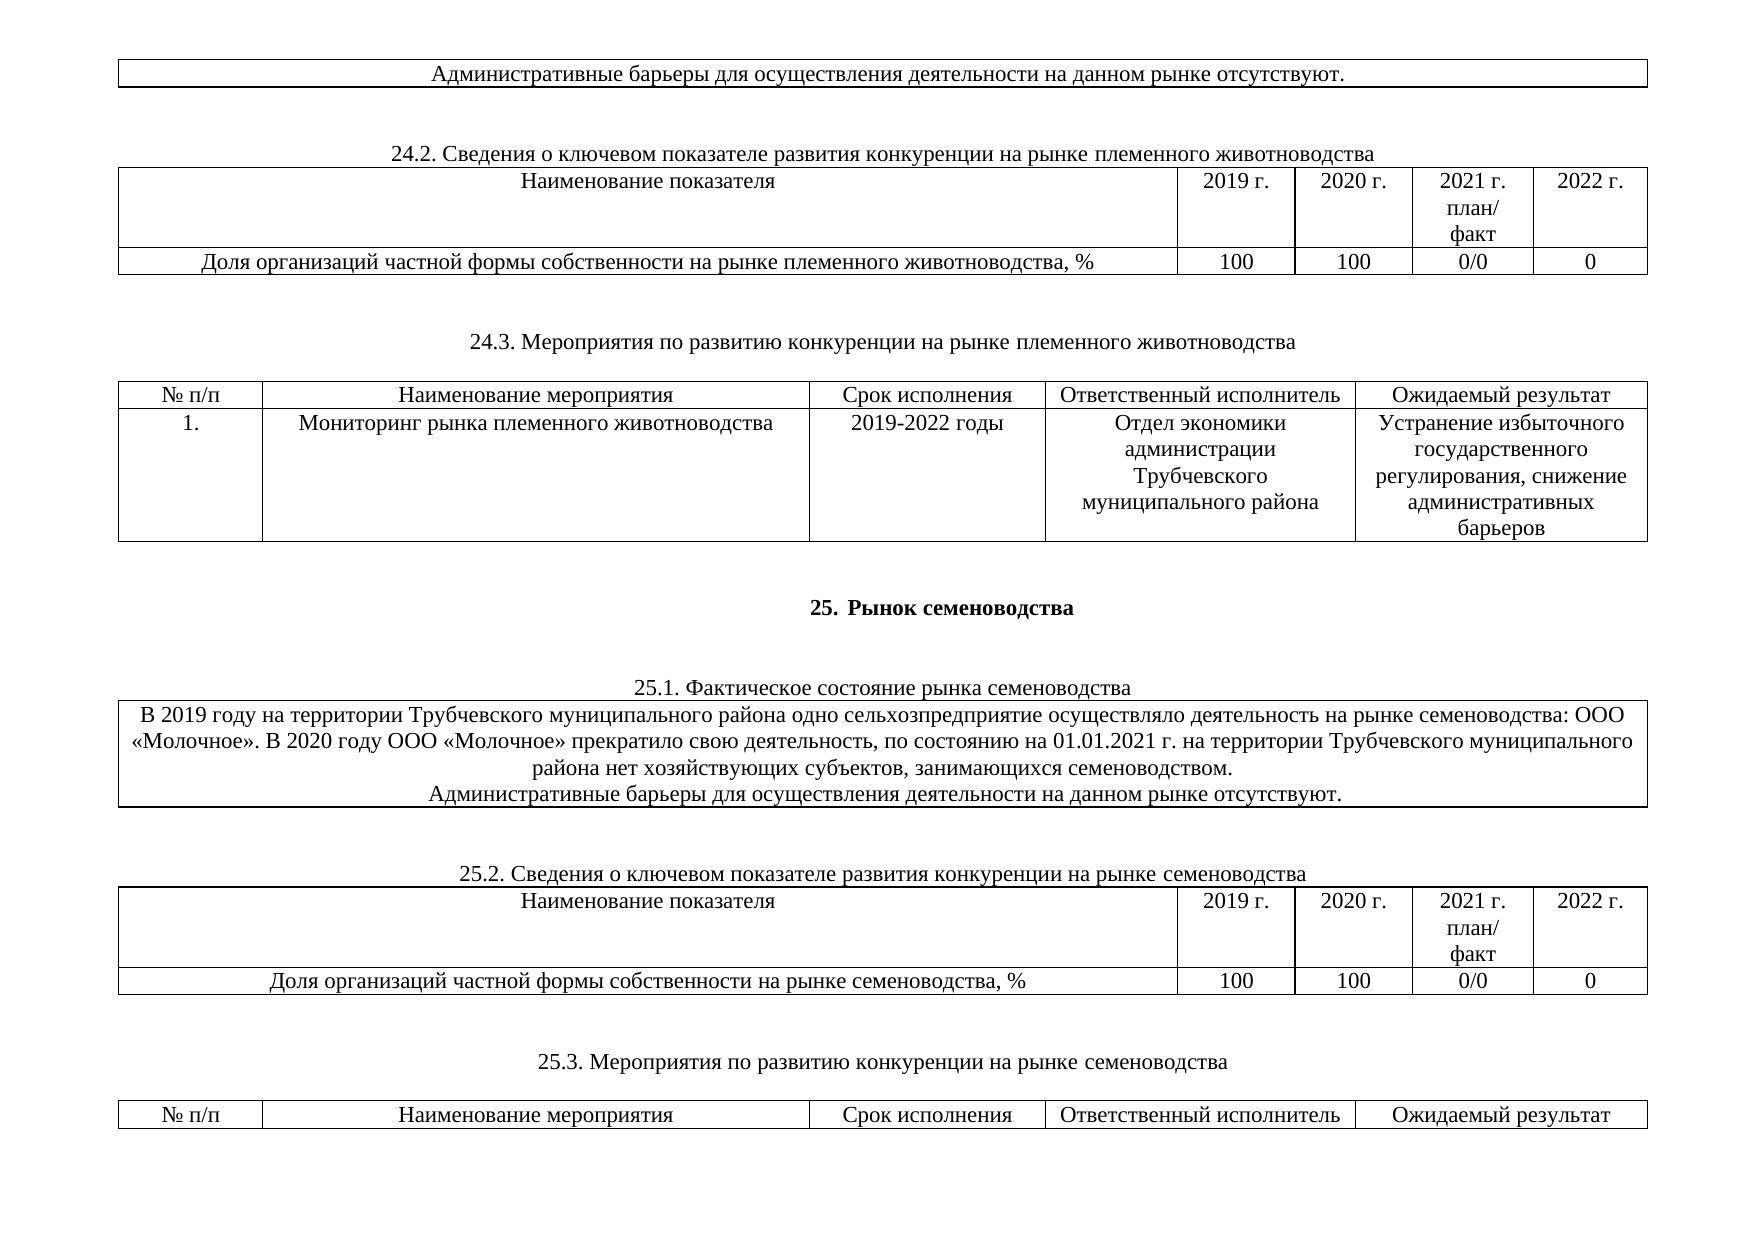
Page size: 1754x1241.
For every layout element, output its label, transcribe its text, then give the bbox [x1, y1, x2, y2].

text 25.2. Сведения о ключевом показателе развития конкуренции на рынке семеноводства [130, 860, 1636, 886]
table_cell 0/0 [1413, 248, 1533, 274]
table_header Ответственный исполнитель [1046, 382, 1355, 408]
text 24.3. Мероприятия по развитию конкуренции на рынке племенного животноводства [130, 328, 1636, 354]
table_cell 100 [1178, 248, 1294, 274]
table_cell 0 [1534, 968, 1647, 994]
table_cell 0/0 [1413, 968, 1533, 994]
table_header 2019 г. [1178, 888, 1294, 967]
table_cell 100 [1296, 248, 1412, 274]
table_cell Отдел экономики администрации Трубчевского муниципального района [1046, 409, 1355, 541]
table_header 2020 г. [1296, 168, 1412, 247]
text 24.2. Сведения о ключевом показателе развития конкуренции на рынке племенного животноводства [130, 140, 1636, 167]
table_header № п/п [119, 382, 262, 408]
table_header Наименование мероприятия [263, 382, 809, 408]
table_cell Доля организаций частной формы собственности на рынке семеноводства, % [119, 968, 1177, 994]
table_header Наименование показателя [119, 888, 1177, 967]
table_header 2022 г. [1534, 168, 1647, 247]
table_cell Мониторинг рынка племенного животноводства [263, 409, 809, 541]
table_header 2021 г. план/факт [1413, 168, 1533, 247]
table_header Ожидаемый результат [1356, 382, 1647, 408]
table_header В 2019 году на территории Трубчевского муниципального района одно сельхозпредприятие осуществляло деятельность на рынке семеноводства: ООО «Молочное». В 2020 году ООО «Молочное» прекратило свою деятельность, по состоянию на 01.01.2021 г. на территории Трубчевского муниципального района нет хозяйствующих субъектов, занимающихся семеноводством. Административные барьеры для осуществления деятельности на данном рынке отсутствуют. [119, 701, 1647, 806]
table_cell 2019-2022 годы [810, 409, 1045, 541]
table_header 2019 г. [1178, 168, 1294, 247]
table_header № п/п [119, 1101, 262, 1128]
table_cell 100 [1296, 968, 1412, 994]
table_header Срок исполнения [810, 1101, 1045, 1128]
list Рынок семеноводства [248, 594, 1636, 621]
table_cell Доля организаций частной формы собственности на рынке племенного животноводства, % [119, 248, 1177, 274]
table_cell 1. [119, 409, 262, 541]
table_cell Устранение избыточного государственного регулирования, снижение административных барьеров [1356, 409, 1647, 541]
table_header 2021 г. план/факт [1413, 888, 1533, 967]
table_cell 100 [1178, 968, 1294, 994]
text 25.1. Фактическое состояние рынка семеноводства [130, 673, 1636, 700]
table_header Ожидаемый результат [1356, 1101, 1647, 1128]
text 25.3. Мероприятия по развитию конкуренции на рынке семеноводства [130, 1048, 1636, 1074]
table_header 2020 г. [1296, 888, 1412, 967]
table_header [119, 60, 1647, 86]
table_header Ответственный исполнитель [1046, 1101, 1355, 1128]
table_header 2022 г. [1534, 888, 1647, 967]
table_header Наименование показателя [119, 168, 1177, 247]
table_header Наименование мероприятия [263, 1101, 809, 1128]
table_header Срок исполнения [810, 382, 1045, 408]
table_cell 0 [1534, 248, 1647, 274]
